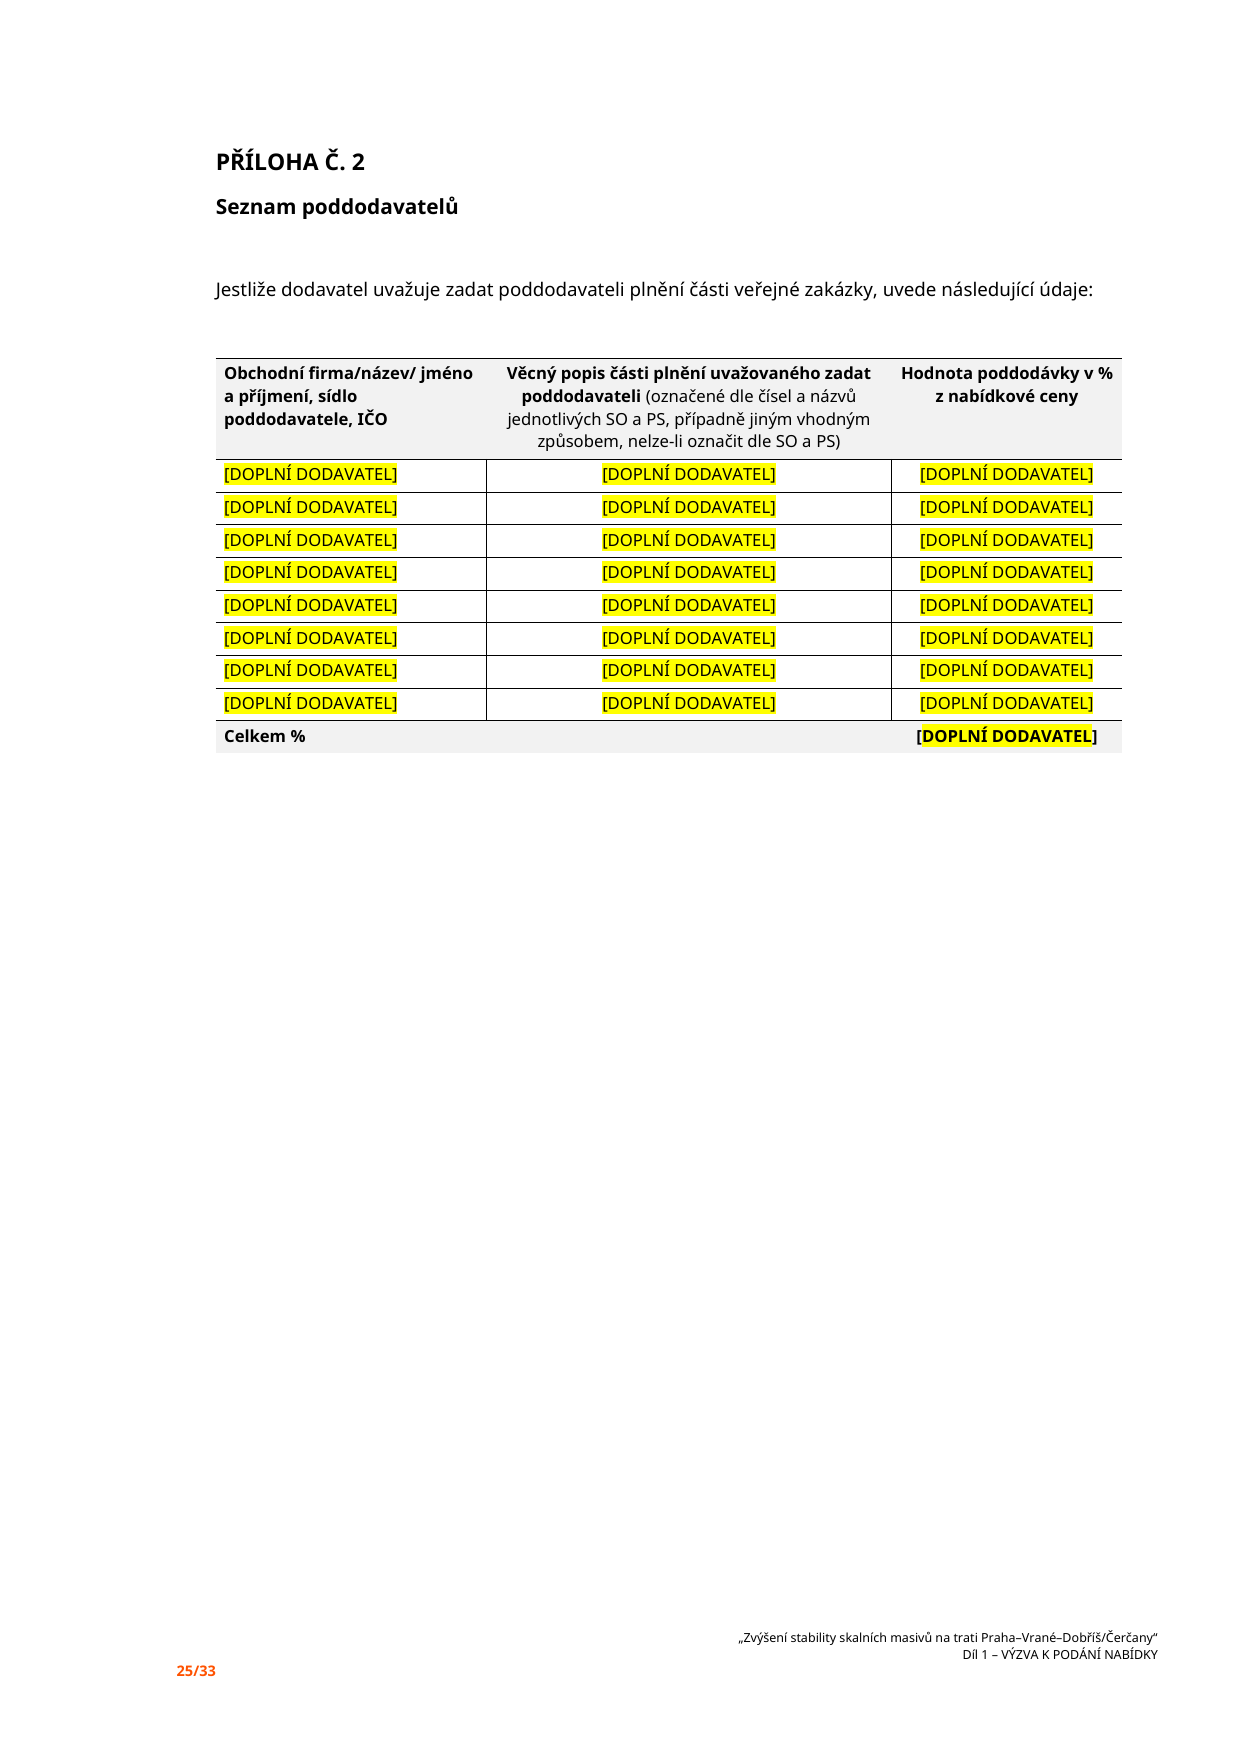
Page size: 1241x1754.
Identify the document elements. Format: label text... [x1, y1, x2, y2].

table_cell Celkem % [216, 721, 486, 753]
table_cell [DOPLNÍ DODAVATEL] [216, 591, 486, 622]
table_cell [DOPLNÍ DODAVATEL] [487, 558, 891, 589]
table_cell [486, 721, 891, 753]
table_cell [DOPLNÍ DODAVATEL] [892, 493, 1122, 524]
table_cell [DOPLNÍ DODAVATEL] [487, 689, 891, 720]
table_cell [DOPLNÍ DODAVATEL] [487, 623, 891, 655]
table_cell [DOPLNÍ DODAVATEL] [216, 656, 486, 688]
table_cell [DOPLNÍ DODAVATEL] [216, 493, 486, 524]
table_header Obchodní firma/název/ jméno a příjmení, sídlo poddodavatele, IČO [216, 359, 486, 459]
text Příloha č. 2 [216, 146, 1122, 177]
table_cell [DOPLNÍ DODAVATEL] [891, 721, 1122, 753]
table_cell [DOPLNÍ DODAVATEL] [892, 689, 1122, 720]
table_cell [DOPLNÍ DODAVATEL] [216, 460, 486, 491]
table_cell [DOPLNÍ DODAVATEL] [892, 525, 1122, 557]
table_cell [DOPLNÍ DODAVATEL] [892, 623, 1122, 655]
table_cell [DOPLNÍ DODAVATEL] [487, 493, 891, 524]
table_cell [DOPLNÍ DODAVATEL] [892, 591, 1122, 622]
table_cell [DOPLNÍ DODAVATEL] [487, 460, 891, 491]
table_cell [DOPLNÍ DODAVATEL] [216, 525, 486, 557]
table_cell [DOPLNÍ DODAVATEL] [216, 623, 486, 655]
table_cell [DOPLNÍ DODAVATEL] [216, 558, 486, 589]
table_cell [DOPLNÍ DODAVATEL] [892, 656, 1122, 688]
table_cell [DOPLNÍ DODAVATEL] [487, 525, 891, 557]
table_header Věcný popis části plnění uvažovaného zadat poddodavateli (označené dle čísel a názvů jednotlivých SO a PS, případně jiným vhodným způsobem, nelze-li označit dle SO a PS) [486, 359, 891, 459]
table_cell [DOPLNÍ DODAVATEL] [487, 591, 891, 622]
table_cell [DOPLNÍ DODAVATEL] [487, 656, 891, 688]
table_cell [DOPLNÍ DODAVATEL] [892, 460, 1122, 491]
table_header Hodnota poddodávky v % z nabídkové ceny [891, 359, 1122, 459]
table_cell [DOPLNÍ DODAVATEL] [892, 558, 1122, 589]
text Seznam poddodavatelů [216, 192, 1122, 221]
text Jestliže dodavatel uvažuje zadat poddodavateli plnění části veřejné zakázky, uvede následující údaje: [216, 277, 1122, 302]
table_cell [DOPLNÍ DODAVATEL] [216, 689, 486, 720]
